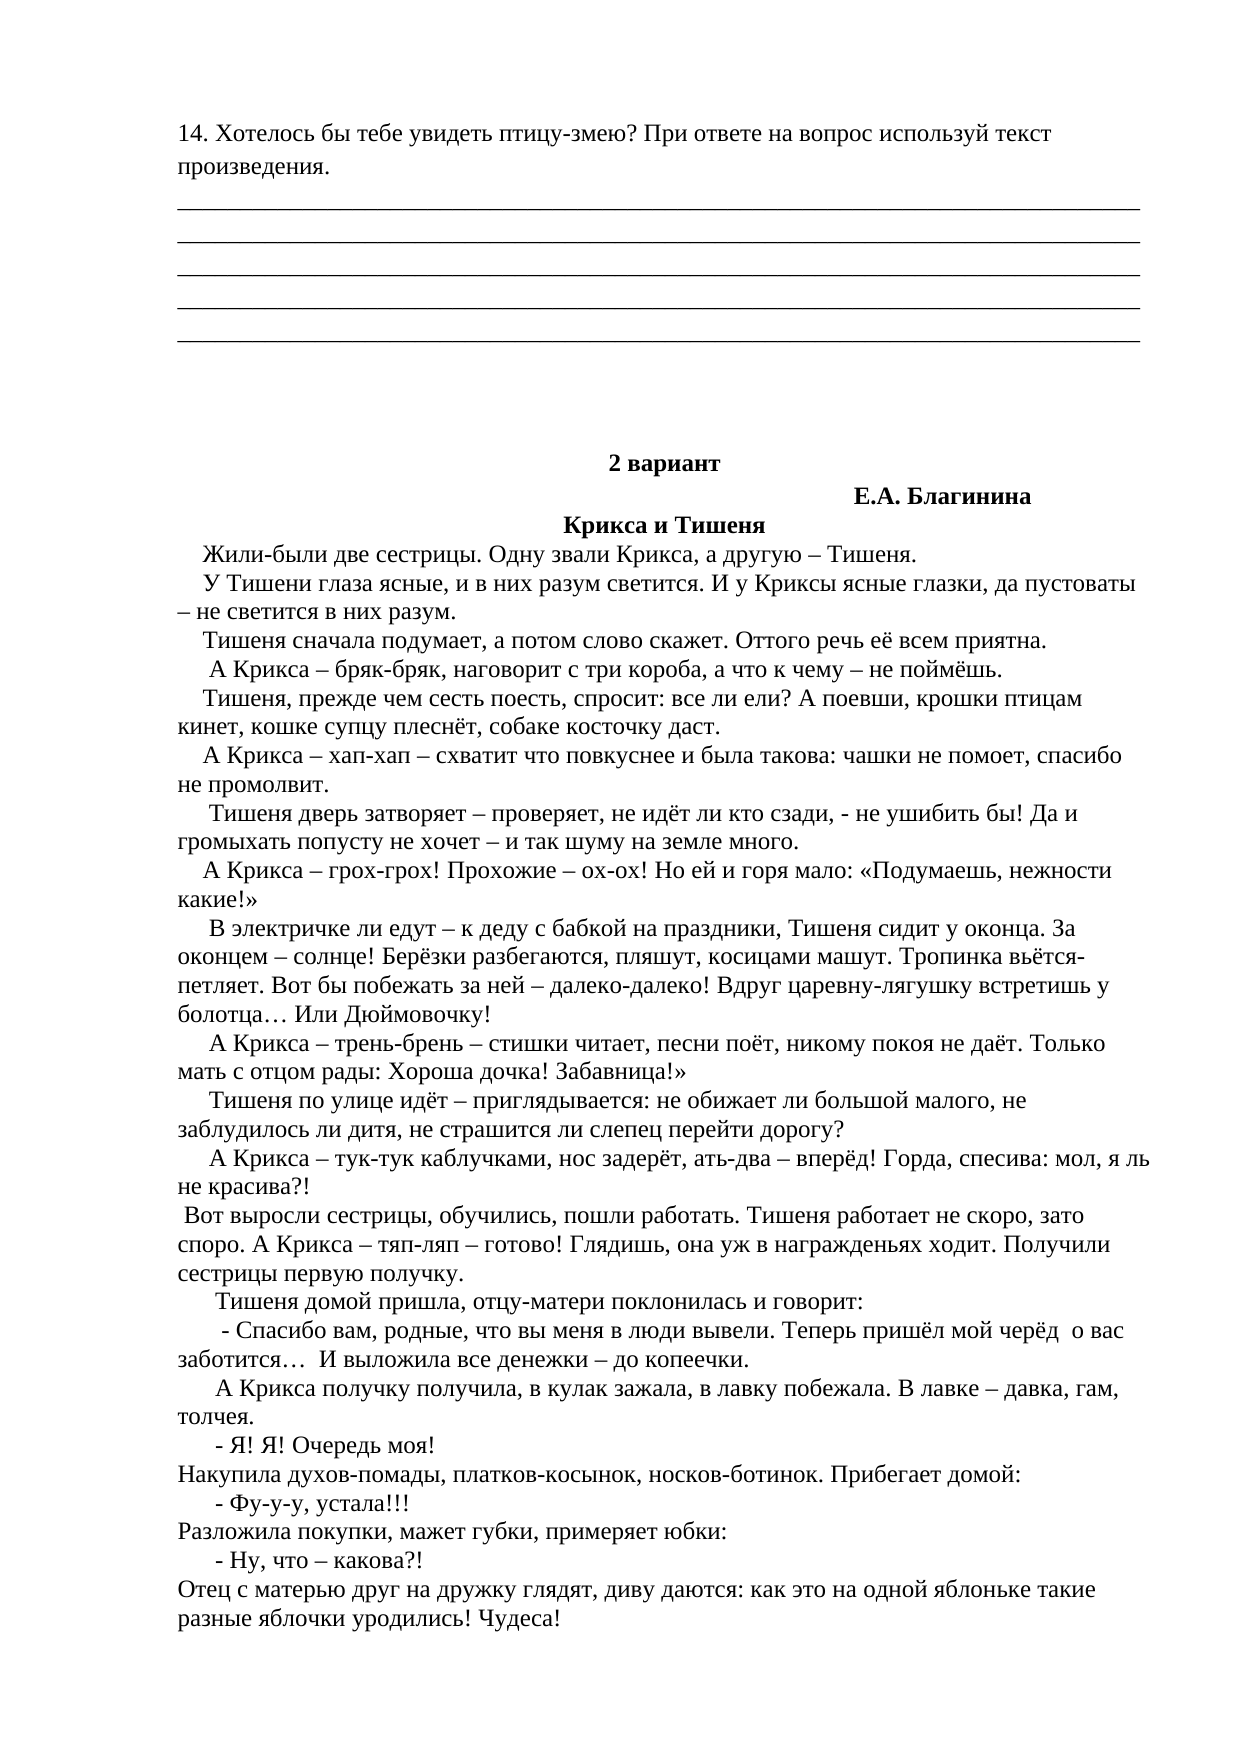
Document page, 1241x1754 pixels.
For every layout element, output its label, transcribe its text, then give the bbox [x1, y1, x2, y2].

text Е.А. Благинина [177, 481, 1152, 510]
text А Крикса – хап-хап – схватит что повкуснее и была такова: чашки не помоет, спасибо не промолвит. [177, 740, 1152, 798]
text А Крикса получку получила, в кулак зажала, в лавку побежала. В лавке – давка, гам, толчея. [177, 1373, 1152, 1430]
text А Крикса – тук-тук каблучками, нос задерёт, ать-два – вперёд! Горда, спесива: мол, я ль не красива?! [177, 1143, 1152, 1200]
text В электричке ли едут – к деду с бабкой на праздники, Тишеня сидит у оконца. За оконцем – солнце! Берёзки разбегаются, пляшут, косицами машут. Тропинка вьётся-петляет. Вот бы побежать за ней – далеко-далеко! Вдруг царевну-лягушку встретишь у болотца… Или Дюймовочку! [177, 913, 1152, 1028]
text Вот выросли сестрицы, обучились, пошли работать. Тишеня работает не скоро, зато споро. А Крикса – тяп-ляп – готово! Глядишь, она уж в награжденьях ходит. Получили сестрицы первую получку. [177, 1200, 1152, 1286]
text А Крикса – трень-брень – стишки читает, песни поёт, никому покоя не даёт. Только мать с отцом рады: Хороша дочка! Забавница!» [177, 1028, 1152, 1085]
text Тишеня по улице идёт – приглядывается: не обижает ли большой малого, не заблудилось ли дитя, не страшится ли слепец перейти дорогу? [177, 1085, 1152, 1143]
text Крикса и Тишеня [177, 510, 1152, 539]
text Жили-были две сестрицы. Одну звали Крикса, а другую – Тишеня. [177, 539, 1152, 568]
text Тишеня домой пришла, отцу-матери поклонилась и говорит: [177, 1286, 1152, 1315]
text А Крикса – бряк-бряк, наговорит с три короба, а что к чему – не поймёшь. [177, 654, 1152, 683]
text Разложила покупки, мажет губки, примеряет юбки: [177, 1516, 1152, 1545]
text _________________________________________________________________________________________________________________________________________________________________________________________________________________________________________________________________________________________________________________________________________________________________________________________________ [177, 184, 1152, 345]
text - Ну, что – какова?! [177, 1545, 1152, 1574]
text Отец с матерью друг на дружку глядят, диву даются: как это на одной яблоньке такие разные яблочки уродились! Чудеса! [177, 1574, 1152, 1631]
text Тишеня дверь затворяет – проверяет, не идёт ли кто сзади, - не ушибить бы! Да и громыхать попусту не хочет – и так шуму на земле много. [177, 798, 1152, 855]
text А Крикса – грох-грох! Прохожие – ох-ох! Но ей и горя мало: «Подумаешь, нежности какие!» [177, 855, 1152, 913]
text - Я! Я! Очередь моя! [177, 1430, 1152, 1459]
text Тишеня, прежде чем сесть поесть, спросит: все ли ели? А поевши, крошки птицам кинет, кошке супцу плеснёт, собаке косточку даст. [177, 683, 1152, 740]
text Тишеня сначала подумает, а потом слово скажет. Оттого речь её всем приятна. [177, 625, 1152, 654]
text 14. Хотелось бы тебе увидеть птицу-змею? При ответе на вопрос используй текст произведения. [177, 118, 1152, 180]
text Накупила духов-помады, платков-косынок, носков-ботинок. Прибегает домой: [177, 1459, 1152, 1488]
text У Тишени глаза ясные, и в них разум светится. И у Криксы ясные глазки, да пустоваты – не светится в них разум. [177, 568, 1152, 625]
text - Спасибо вам, родные, что вы меня в люди вывели. Теперь пришёл мой черёд о вас заботится… И выложила все денежки – до копеечки. [177, 1315, 1152, 1373]
text - Фу-у-у, устала!!! [177, 1488, 1152, 1516]
text 2 вариант [177, 448, 1152, 477]
